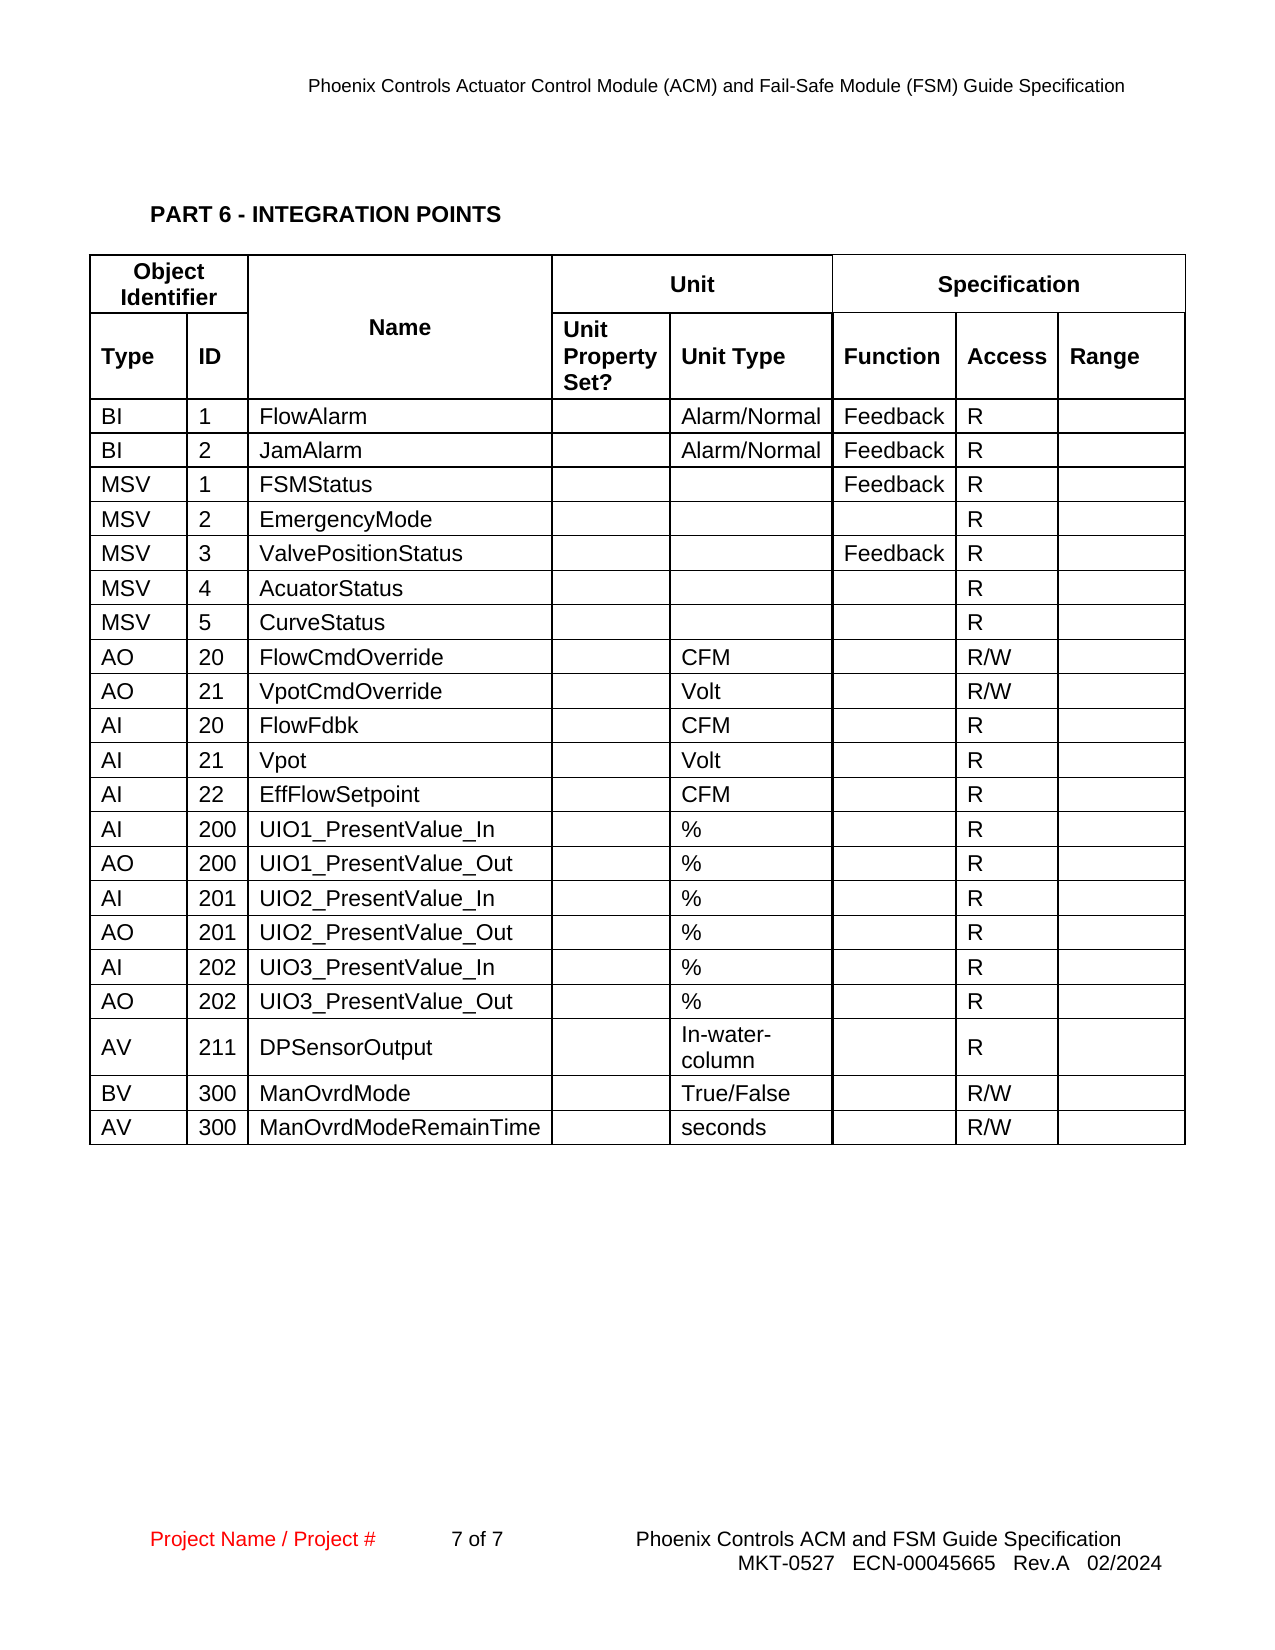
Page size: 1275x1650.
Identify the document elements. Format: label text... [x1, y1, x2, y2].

table_cell AO [91, 674, 186, 708]
table_cell Feedback [834, 468, 955, 501]
table_cell 2 [188, 502, 247, 535]
table_cell [834, 778, 955, 811]
table_cell [834, 1019, 955, 1075]
table_cell AI [91, 812, 186, 846]
table_cell CFM [671, 709, 831, 742]
table_cell CFM [671, 778, 831, 811]
table_cell % [671, 950, 831, 984]
table_cell UIO3_PresentValue_Out [249, 985, 551, 1018]
table_cell BV [91, 1076, 186, 1109]
table_cell Access [957, 313, 1057, 397]
table_cell [1059, 812, 1184, 846]
table_cell FSMStatus [249, 468, 551, 501]
table_cell R [957, 536, 1057, 570]
table_cell DPSensorOutput [249, 1019, 551, 1075]
table_cell MSV [91, 536, 186, 570]
table_cell R [957, 847, 1057, 880]
table_cell [834, 640, 955, 673]
table_cell R [957, 1019, 1057, 1075]
table_cell Unit Property Set? [553, 314, 669, 397]
table_cell 20 [188, 709, 247, 742]
table_cell 211 [188, 1019, 247, 1075]
table_cell [671, 536, 831, 570]
table_cell 20 [188, 640, 247, 673]
table_cell [1059, 916, 1184, 949]
table_cell [1059, 709, 1184, 742]
table_cell [1059, 400, 1184, 432]
table_cell R [957, 812, 1057, 846]
table_cell [553, 640, 669, 673]
table_cell [834, 1076, 955, 1109]
table_cell [1059, 743, 1184, 777]
table_cell [1059, 847, 1184, 880]
table_cell [553, 778, 669, 811]
table_cell AO [91, 640, 186, 673]
table_cell R/W [957, 1076, 1057, 1109]
table_cell MSV [91, 468, 186, 501]
table_cell [834, 502, 955, 535]
table_cell [553, 1111, 669, 1144]
table_cell ID [188, 314, 247, 397]
table_cell [553, 468, 669, 501]
table_cell [553, 1019, 669, 1075]
table_cell [553, 434, 669, 466]
table_cell AI [91, 950, 186, 984]
table_cell JamAlarm [249, 434, 551, 466]
table_cell 300 [188, 1076, 247, 1109]
table_cell [553, 502, 669, 535]
table_cell CFM [671, 640, 831, 673]
table_cell Unit Type [671, 314, 831, 397]
table_cell % [671, 916, 831, 949]
table_cell % [671, 985, 831, 1018]
table_header Unit [553, 256, 832, 312]
table_cell Feedback [834, 434, 955, 466]
table_cell [553, 571, 669, 604]
table_cell 201 [188, 881, 247, 915]
table_cell R [957, 502, 1057, 535]
table_cell [1059, 640, 1184, 673]
table_cell FlowCmdOverride [249, 640, 551, 673]
table_cell R [957, 434, 1057, 466]
table_cell EmergencyMode [249, 502, 551, 535]
table_cell 22 [188, 778, 247, 811]
table_cell [553, 605, 669, 639]
table_cell Feedback [834, 536, 955, 570]
table_cell FlowAlarm [249, 400, 551, 432]
table_header Specification [833, 255, 1185, 312]
table_cell 202 [188, 985, 247, 1018]
table_cell CurveStatus [249, 605, 551, 639]
table_cell Vpot [249, 743, 551, 777]
table_cell [553, 847, 669, 880]
table_cell UIO2_PresentValue_In [249, 881, 551, 915]
table_header Object Identifier [91, 256, 247, 312]
table_cell [834, 847, 955, 880]
table_cell 2 [188, 434, 247, 466]
table_cell [553, 400, 669, 432]
table_cell 300 [188, 1111, 247, 1144]
table_cell ManOvrdModeRemainTime [249, 1111, 551, 1144]
table_cell BI [91, 434, 186, 466]
table_cell AI [91, 881, 186, 915]
table_cell [553, 536, 669, 570]
table_cell [553, 950, 669, 984]
table_header Name [249, 256, 551, 397]
table_cell [834, 950, 955, 984]
table_cell In-water-column [671, 1019, 831, 1075]
table_cell [834, 812, 955, 846]
table_cell R [957, 881, 1057, 915]
table_cell R/W [957, 1111, 1057, 1144]
table_cell 3 [188, 536, 247, 570]
table_cell UIO1_PresentValue_Out [249, 847, 551, 880]
table_cell [834, 709, 955, 742]
table_cell R [957, 571, 1057, 604]
table_cell [834, 1111, 955, 1144]
table_cell AV [91, 1019, 186, 1075]
table_cell Alarm/Normal [671, 400, 831, 432]
table_cell [671, 468, 831, 501]
table_cell [1059, 1076, 1184, 1109]
table_cell AO [91, 916, 186, 949]
table_cell [1059, 434, 1184, 466]
table_cell [553, 1076, 669, 1109]
table_cell Volt [671, 743, 831, 777]
table_cell AO [91, 985, 186, 1018]
table_cell [671, 605, 831, 639]
table_cell 202 [188, 950, 247, 984]
table_cell 21 [188, 743, 247, 777]
table_cell 200 [188, 812, 247, 846]
table_cell AI [91, 709, 186, 742]
table_cell R [957, 709, 1057, 742]
table_cell 200 [188, 847, 247, 880]
table_cell VpotCmdOverride [249, 674, 551, 708]
table_cell [1059, 605, 1184, 639]
table_cell [834, 605, 955, 639]
table_cell [1059, 950, 1184, 984]
table_cell 5 [188, 605, 247, 639]
table_cell [1059, 502, 1184, 535]
table_cell UIO3_PresentValue_In [249, 950, 551, 984]
table_cell Type [91, 314, 186, 397]
table_cell [553, 674, 669, 708]
list INTEGRATION POINTS [150, 201, 1146, 228]
table_cell EffFlowSetpoint [249, 778, 551, 811]
table_cell R [957, 916, 1057, 949]
table_cell [1059, 778, 1184, 811]
table_cell AI [91, 743, 186, 777]
table_cell % [671, 812, 831, 846]
table_cell R [957, 778, 1057, 811]
table_cell [834, 743, 955, 777]
table_cell AI [91, 778, 186, 811]
table_cell [834, 985, 955, 1018]
table_cell MSV [91, 605, 186, 639]
table_cell True/False [671, 1076, 831, 1109]
table_cell R [957, 468, 1057, 501]
table_cell AV [91, 1111, 186, 1144]
table_cell [1059, 571, 1184, 604]
table_cell [553, 709, 669, 742]
table_cell R/W [957, 640, 1057, 673]
table_cell seconds [671, 1111, 831, 1144]
table_cell 21 [188, 674, 247, 708]
table_cell ValvePositionStatus [249, 536, 551, 570]
table_cell MSV [91, 502, 186, 535]
table_cell [1059, 1111, 1184, 1144]
table_cell [834, 571, 955, 604]
table_cell UIO1_PresentValue_In [249, 812, 551, 846]
table_cell [553, 743, 669, 777]
table_cell [553, 812, 669, 846]
table_cell [553, 985, 669, 1018]
table_cell [553, 916, 669, 949]
table_cell [834, 674, 955, 708]
table_cell 201 [188, 916, 247, 949]
table_cell MSV [91, 571, 186, 604]
table_cell [1059, 468, 1184, 501]
table_cell [1059, 985, 1184, 1018]
table_cell FlowFdbk [249, 709, 551, 742]
table_cell [1059, 881, 1184, 915]
table_cell % [671, 881, 831, 915]
table_cell UIO2_PresentValue_Out [249, 916, 551, 949]
table_cell [1059, 674, 1184, 708]
table_cell [1059, 536, 1184, 570]
table_cell Volt [671, 674, 831, 708]
table_cell [834, 916, 955, 949]
table_cell [671, 502, 831, 535]
table_cell ManOvrdMode [249, 1076, 551, 1109]
table_cell R/W [957, 674, 1057, 708]
table_cell Range [1059, 313, 1184, 397]
table_cell R [957, 743, 1057, 777]
table_cell R [957, 950, 1057, 984]
table_cell AcuatorStatus [249, 571, 551, 604]
table_cell BI [91, 400, 186, 432]
table_cell Function [834, 313, 955, 397]
table_cell Alarm/Normal [671, 434, 831, 466]
table_cell 1 [188, 400, 247, 432]
table_cell [834, 881, 955, 915]
table_cell [1059, 1019, 1184, 1075]
table_cell [553, 881, 669, 915]
table_cell % [671, 847, 831, 880]
table_cell [671, 571, 831, 604]
table_cell R [957, 605, 1057, 639]
table_cell AO [91, 847, 186, 880]
table_cell R [957, 985, 1057, 1018]
table_cell 1 [188, 468, 247, 501]
table_cell 4 [188, 571, 247, 604]
table_cell Feedback [834, 400, 955, 432]
table_cell R [957, 400, 1057, 432]
